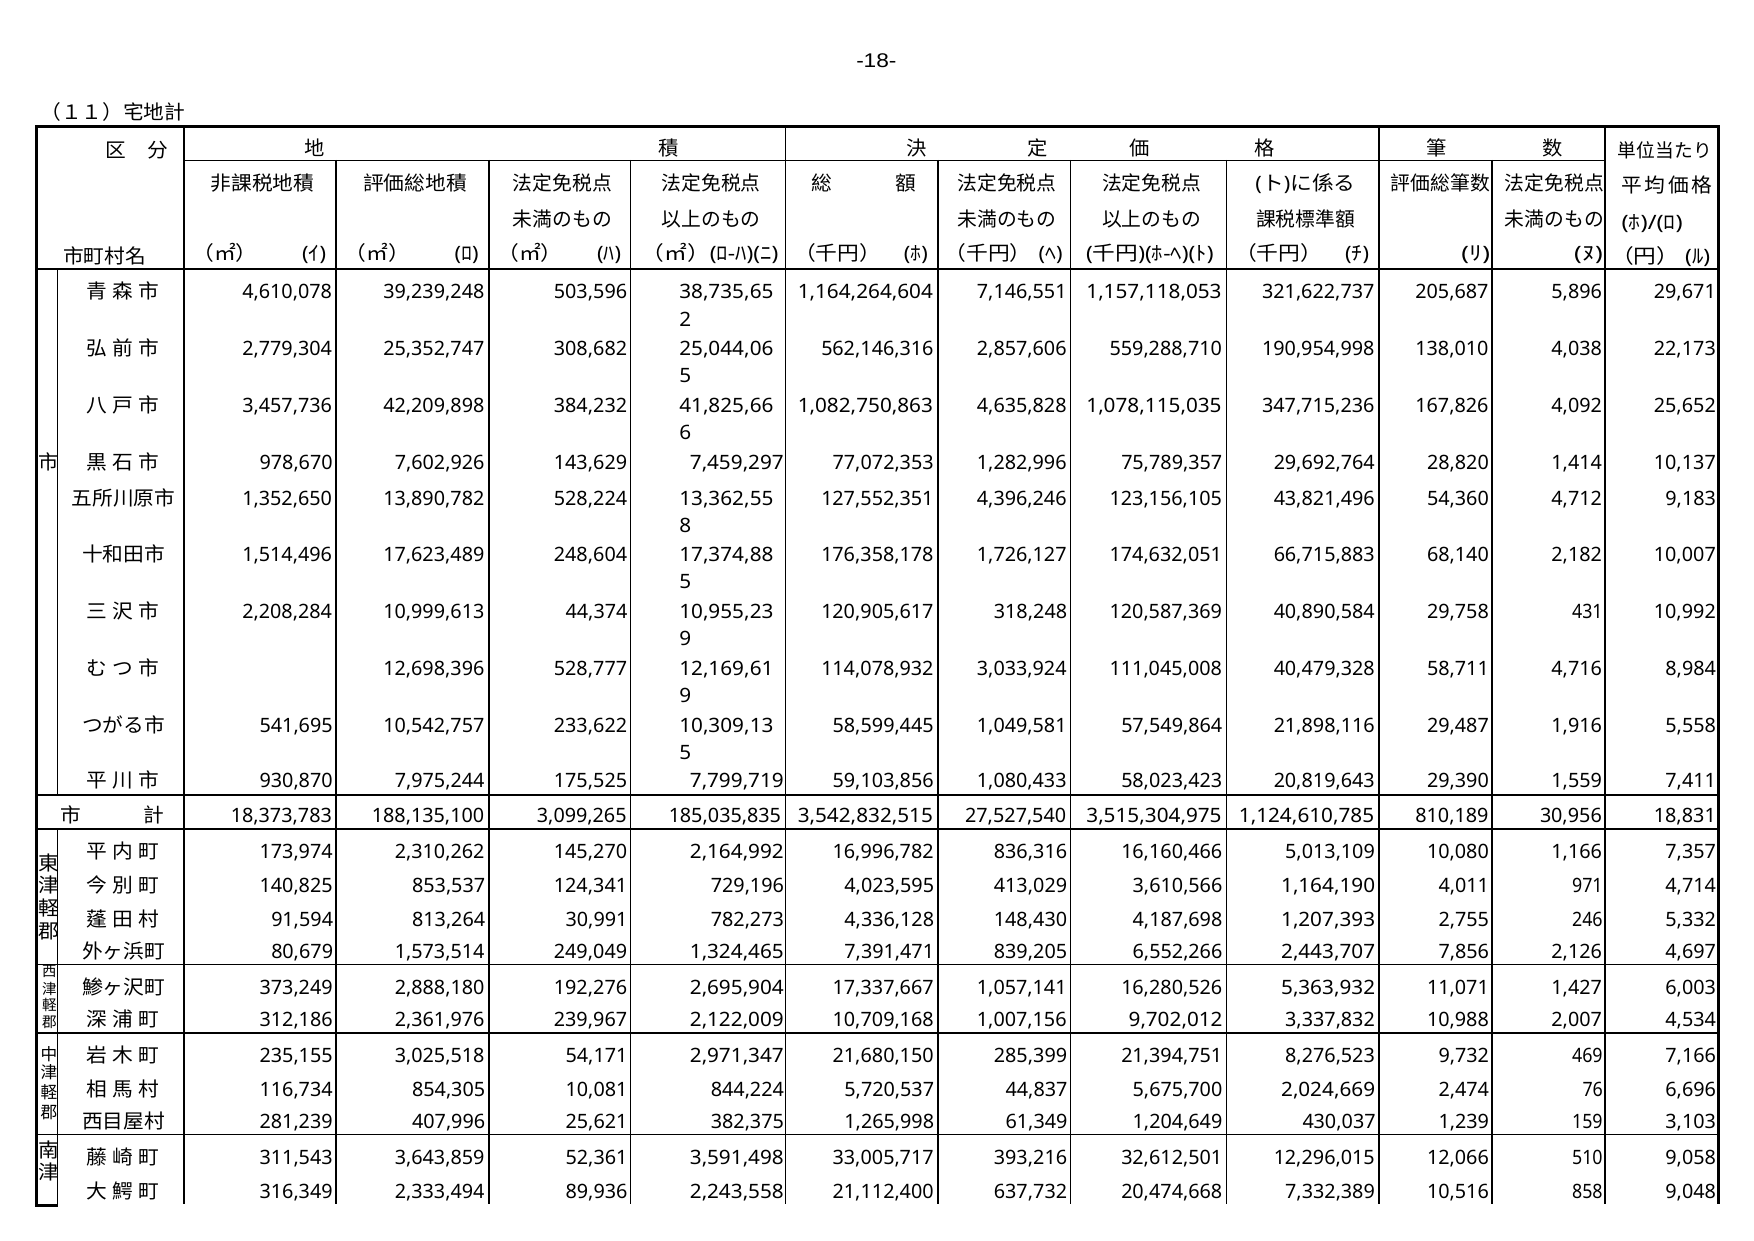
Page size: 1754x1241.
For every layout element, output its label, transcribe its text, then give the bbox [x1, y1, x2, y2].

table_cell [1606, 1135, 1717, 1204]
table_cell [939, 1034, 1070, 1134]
text （１１）宅地計 [40, 98, 1733, 125]
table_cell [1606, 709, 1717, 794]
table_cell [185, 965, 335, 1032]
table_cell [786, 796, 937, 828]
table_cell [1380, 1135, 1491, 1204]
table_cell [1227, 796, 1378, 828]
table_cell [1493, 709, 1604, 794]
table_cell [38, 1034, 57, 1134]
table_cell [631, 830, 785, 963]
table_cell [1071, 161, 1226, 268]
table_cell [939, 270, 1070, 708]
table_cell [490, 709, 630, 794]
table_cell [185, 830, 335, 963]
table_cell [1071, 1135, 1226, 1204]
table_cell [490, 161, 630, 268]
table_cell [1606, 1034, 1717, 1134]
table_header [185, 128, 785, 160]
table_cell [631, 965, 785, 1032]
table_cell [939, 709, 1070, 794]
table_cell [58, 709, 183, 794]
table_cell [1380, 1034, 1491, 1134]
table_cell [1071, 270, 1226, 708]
text -18- [358, 48, 1395, 71]
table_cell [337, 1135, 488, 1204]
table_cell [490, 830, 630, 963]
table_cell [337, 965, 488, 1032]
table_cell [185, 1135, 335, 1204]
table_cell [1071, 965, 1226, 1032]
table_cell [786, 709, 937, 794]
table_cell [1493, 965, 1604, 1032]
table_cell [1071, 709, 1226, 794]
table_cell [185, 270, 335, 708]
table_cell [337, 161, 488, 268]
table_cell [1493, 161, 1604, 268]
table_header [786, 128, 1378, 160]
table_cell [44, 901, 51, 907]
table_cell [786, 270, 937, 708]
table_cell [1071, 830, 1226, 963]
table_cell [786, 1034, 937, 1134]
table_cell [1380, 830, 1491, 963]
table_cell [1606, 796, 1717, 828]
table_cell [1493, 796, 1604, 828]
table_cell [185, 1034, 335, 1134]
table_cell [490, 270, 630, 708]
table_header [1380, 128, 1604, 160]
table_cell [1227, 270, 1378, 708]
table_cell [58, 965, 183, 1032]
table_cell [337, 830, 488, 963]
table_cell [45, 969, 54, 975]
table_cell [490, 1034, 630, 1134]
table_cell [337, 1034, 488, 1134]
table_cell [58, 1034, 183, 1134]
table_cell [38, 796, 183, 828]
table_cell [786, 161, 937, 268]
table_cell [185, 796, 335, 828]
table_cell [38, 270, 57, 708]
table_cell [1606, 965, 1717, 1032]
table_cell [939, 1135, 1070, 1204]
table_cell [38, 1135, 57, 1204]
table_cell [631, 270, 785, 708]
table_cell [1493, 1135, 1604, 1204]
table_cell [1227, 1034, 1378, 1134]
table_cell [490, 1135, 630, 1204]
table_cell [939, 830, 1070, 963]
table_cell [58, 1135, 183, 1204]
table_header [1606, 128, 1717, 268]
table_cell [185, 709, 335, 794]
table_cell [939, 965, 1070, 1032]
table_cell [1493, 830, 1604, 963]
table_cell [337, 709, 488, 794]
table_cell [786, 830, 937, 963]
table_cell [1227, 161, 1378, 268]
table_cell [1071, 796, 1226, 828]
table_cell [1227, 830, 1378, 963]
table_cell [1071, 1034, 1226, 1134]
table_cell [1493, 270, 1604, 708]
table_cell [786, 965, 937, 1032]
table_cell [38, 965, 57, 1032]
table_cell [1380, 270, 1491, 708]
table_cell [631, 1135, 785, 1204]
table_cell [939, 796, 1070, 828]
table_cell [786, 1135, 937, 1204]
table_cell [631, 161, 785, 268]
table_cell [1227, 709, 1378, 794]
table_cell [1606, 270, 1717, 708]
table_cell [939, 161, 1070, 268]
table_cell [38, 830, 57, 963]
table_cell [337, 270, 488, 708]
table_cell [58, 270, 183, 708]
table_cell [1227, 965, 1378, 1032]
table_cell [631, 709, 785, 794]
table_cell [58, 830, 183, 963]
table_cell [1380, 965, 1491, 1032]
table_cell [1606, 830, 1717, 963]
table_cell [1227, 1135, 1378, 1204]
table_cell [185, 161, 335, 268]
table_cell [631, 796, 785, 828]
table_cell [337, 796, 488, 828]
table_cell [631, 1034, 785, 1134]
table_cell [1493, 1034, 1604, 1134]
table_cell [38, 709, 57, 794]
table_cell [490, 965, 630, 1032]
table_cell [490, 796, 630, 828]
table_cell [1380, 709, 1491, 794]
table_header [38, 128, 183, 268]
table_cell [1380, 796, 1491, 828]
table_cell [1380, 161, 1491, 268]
